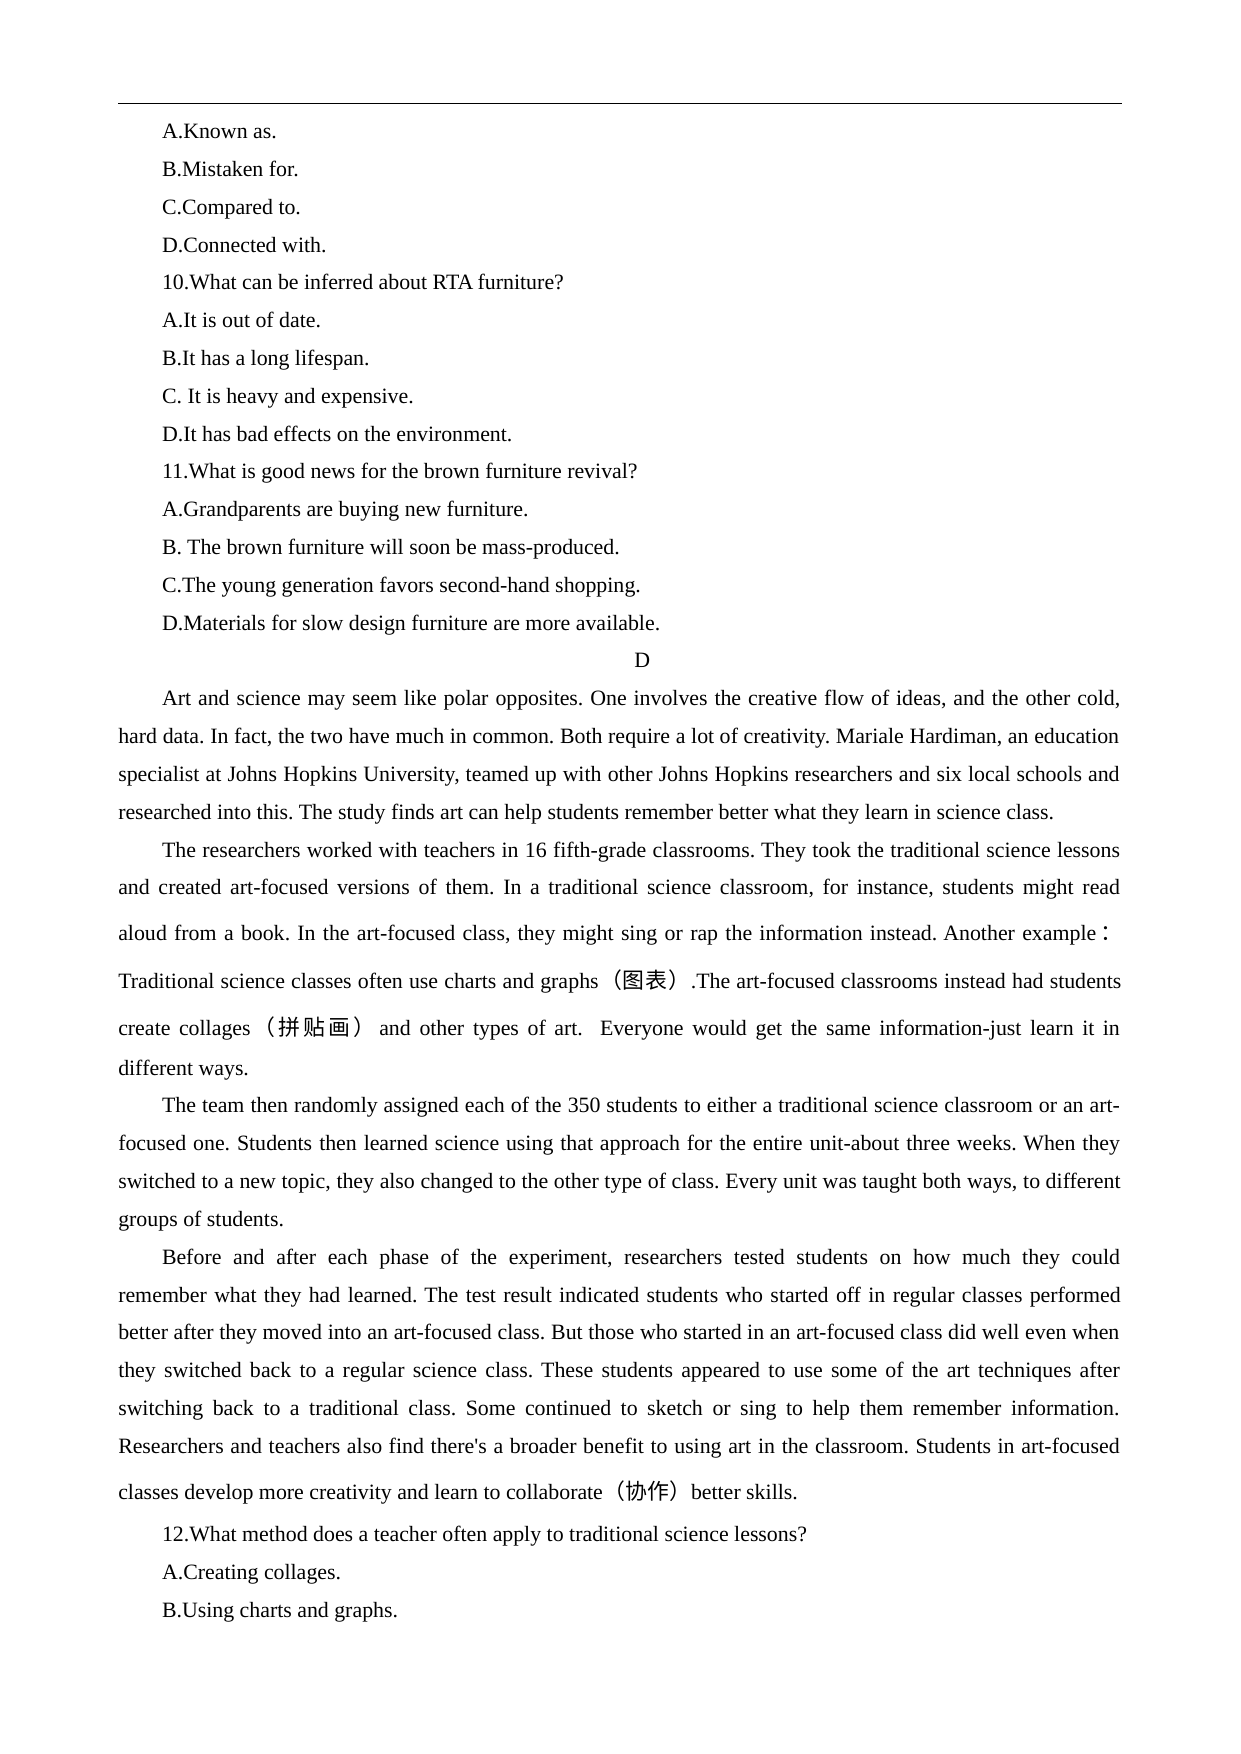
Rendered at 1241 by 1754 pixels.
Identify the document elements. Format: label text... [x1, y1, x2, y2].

text B. The brown furniture will soon be mass-produced. [118, 534, 1122, 559]
text 12.What method does a teacher often apply to traditional science lessons? [118, 1521, 1122, 1547]
text 10.What can be inferred about RTA furniture? [118, 269, 1122, 294]
text C. It is heavy and expensive. [118, 383, 1122, 408]
text A.It is out of date. [118, 307, 1122, 332]
text The researchers worked with teachers in 16 fifth-grade classrooms. They took the traditional science lessons and created art-focused versions of them. In a traditional science classroom, for instance, students might read aloud from a book. In the art-focused class, they might sing or rap the information instead. Another example： Traditional science classes often use charts and graphs（图表）.The art-focused classrooms instead had students create collages（拼贴画）and other types of art. Everyone would get the same information-just learn it in different ways. [118, 837, 1122, 1080]
text A.Known as. [118, 118, 1122, 143]
text D.Materials for slow design furniture are more available. [118, 610, 1122, 635]
text B.It has a long lifespan. [118, 345, 1122, 370]
text 11.What is good news for the brown furniture revival? [118, 458, 1122, 484]
text B.Mistaken for. [118, 156, 1122, 181]
text D.It has bad effects on the environment. [118, 421, 1122, 446]
text The team then randomly assigned each of the 350 students to either a traditional science classroom or an art-focused one. Students then learned science using that approach for the entire unit-about three weeks. When they switched to a new topic, they also changed to the other type of class. Every unit was taught both ways, to different groups of students. [118, 1092, 1122, 1231]
text D [118, 647, 1122, 673]
text B.Using charts and graphs. [118, 1597, 1122, 1622]
text A.Creating collages. [118, 1559, 1122, 1584]
text D.Connected with. [118, 232, 1122, 257]
text C.The young generation favors second-hand shopping. [118, 572, 1122, 597]
text Art and science may seem like polar opposites. One involves the creative flow of ideas, and the other cold, hard data. In fact, the two have much in common. Both require a lot of creativity. Mariale Hardiman, an education specialist at Johns Hopkins University, teamed up with other Johns Hopkins researchers and six local schools and researched into this. The study finds art can help students remember better what they learn in science class. [118, 685, 1122, 824]
text A.Grandparents are buying new furniture. [118, 496, 1122, 521]
text C.Compared to. [118, 194, 1122, 219]
text Before and after each phase of the experiment, researchers tested students on how much they could remember what they had learned. The test result indicated students who started off in regular classes performed better after they moved into an art-focused class. But those who started in an art-focused class did well even when they switched back to a regular science class. These students appeared to use some of the art techniques after switching back to a traditional class. Some continued to sketch or sing to help them remember information. Researchers and teachers also find there's a broader benefit to using art in the classroom. Students in art-focused classes develop more creativity and learn to collaborate（协作）better skills. [118, 1244, 1122, 1506]
